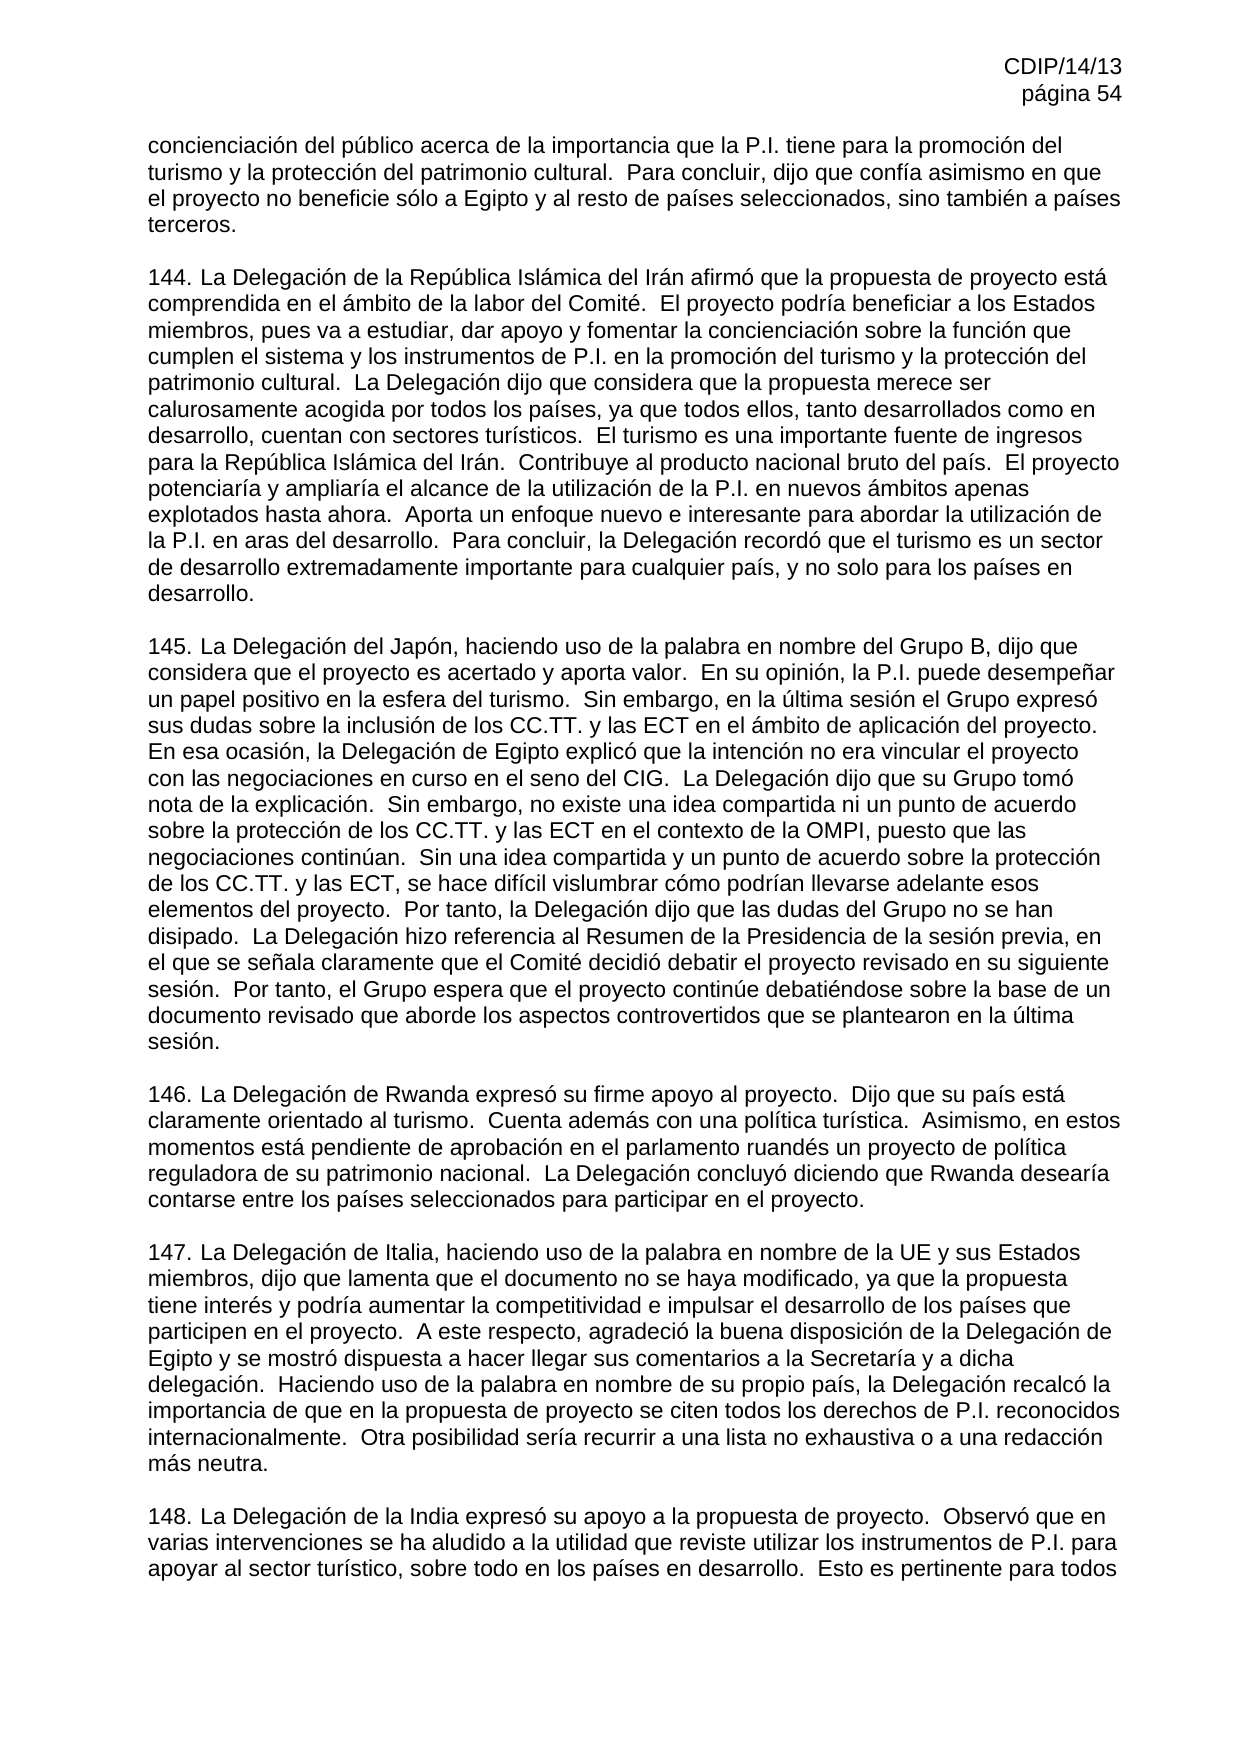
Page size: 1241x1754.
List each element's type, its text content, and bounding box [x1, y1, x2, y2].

list La Delegación de Rwanda expresó su firme apoyo al proyecto. Dijo que su país está claramente orientado al turismo. Cuenta además con una política turística. Asimismo, en estos momentos está pendiente de aprobación en el parlamento ruandés un proyecto de política reguladora de su patrimonio nacional. La Delegación concluyó diciendo que Rwanda desearía contarse entre los países seleccionados para participar en el proyecto. [148, 1081, 1122, 1213]
list La Delegación de la República Islámica del Irán afirmó que la propuesta de proyecto está comprendida en el ámbito de la labor del Comité. El proyecto podría beneficiar a los Estados miembros, pues va a estudiar, dar apoyo y fomentar la concienciación sobre la función que cumplen el sistema y los instrumentos de P.I. en la promoción del turismo y la protección del patrimonio cultural. La Delegación dijo que considera que la propuesta merece ser calurosamente acogida por todos los países, ya que todos ellos, tanto desarrollados como en desarrollo, cuentan con sectores turísticos. El turismo es una importante fuente de ingresos para la República Islámica del Irán. Contribuye al producto nacional bruto del país. El proyecto potenciaría y ampliaría el alcance de la utilización de la P.I. en nuevos ámbitos apenas explotados hasta ahora. Aporta un enfoque nuevo e interesante para abordar la utilización de la P.I. en aras del desarrollo. Para concluir, la Delegación recordó que el turismo es un sector de desarrollo extremadamente importante para cualquier país, y no solo para los países en desarrollo. [148, 264, 1122, 607]
list La Delegación de Italia, haciendo uso de la palabra en nombre de la UE y sus Estados miembros, dijo que lamenta que el documento no se haya modificado, ya que la propuesta tiene interés y podría aumentar la competitividad e impulsar el desarrollo de los países que participen en el proyecto. A este respecto, agradeció la buena disposición de la Delegación de Egipto y se mostró dispuesta a hacer llegar sus comentarios a la Secretaría y a dicha delegación. Haciendo uso de la palabra en nombre de su propio país, la Delegación recalcó la importancia de que en la propuesta de proyecto se citen todos los derechos de P.I. reconocidos internacionalmente. Otra posibilidad sería recurrir a una lista no exhaustiva o a una redacción más neutra. [148, 1239, 1122, 1476]
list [148, 132, 1122, 238]
list La Delegación del Japón, haciendo uso de la palabra en nombre del Grupo B, dijo que considera que el proyecto es acertado y aporta valor. En su opinión, la P.I. puede desempeñar un papel positivo en la esfera del turismo. Sin embargo, en la última sesión el Grupo expresó sus dudas sobre la inclusión de los CC.TT. y las ECT en el ámbito de aplicación del proyecto. En esa ocasión, la Delegación de Egipto explicó que la intención no era vincular el proyecto con las negociaciones en curso en el seno del CIG. La Delegación dijo que su Grupo tomó nota de la explicación. Sin embargo, no existe una idea compartida ni un punto de acuerdo sobre la protección de los CC.TT. y las ECT en el contexto de la OMPI, puesto que las negociaciones continúan. Sin una idea compartida y un punto de acuerdo sobre la protección de los CC.TT. y las ECT, se hace difícil vislumbrar cómo podrían llevarse adelante esos elementos del proyecto. Por tanto, la Delegación dijo que las dudas del Grupo no se han disipado. La Delegación hizo referencia al Resumen de la Presidencia de la sesión previa, en el que se señala claramente que el Comité decidió debatir el proyecto revisado en su siguiente sesión. Por tanto, el Grupo espera que el proyecto continúe debatiéndose sobre la base de un documento revisado que aborde los aspectos controvertidos que se plantearon en la última sesión. [148, 633, 1122, 1054]
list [148, 1503, 1122, 1582]
